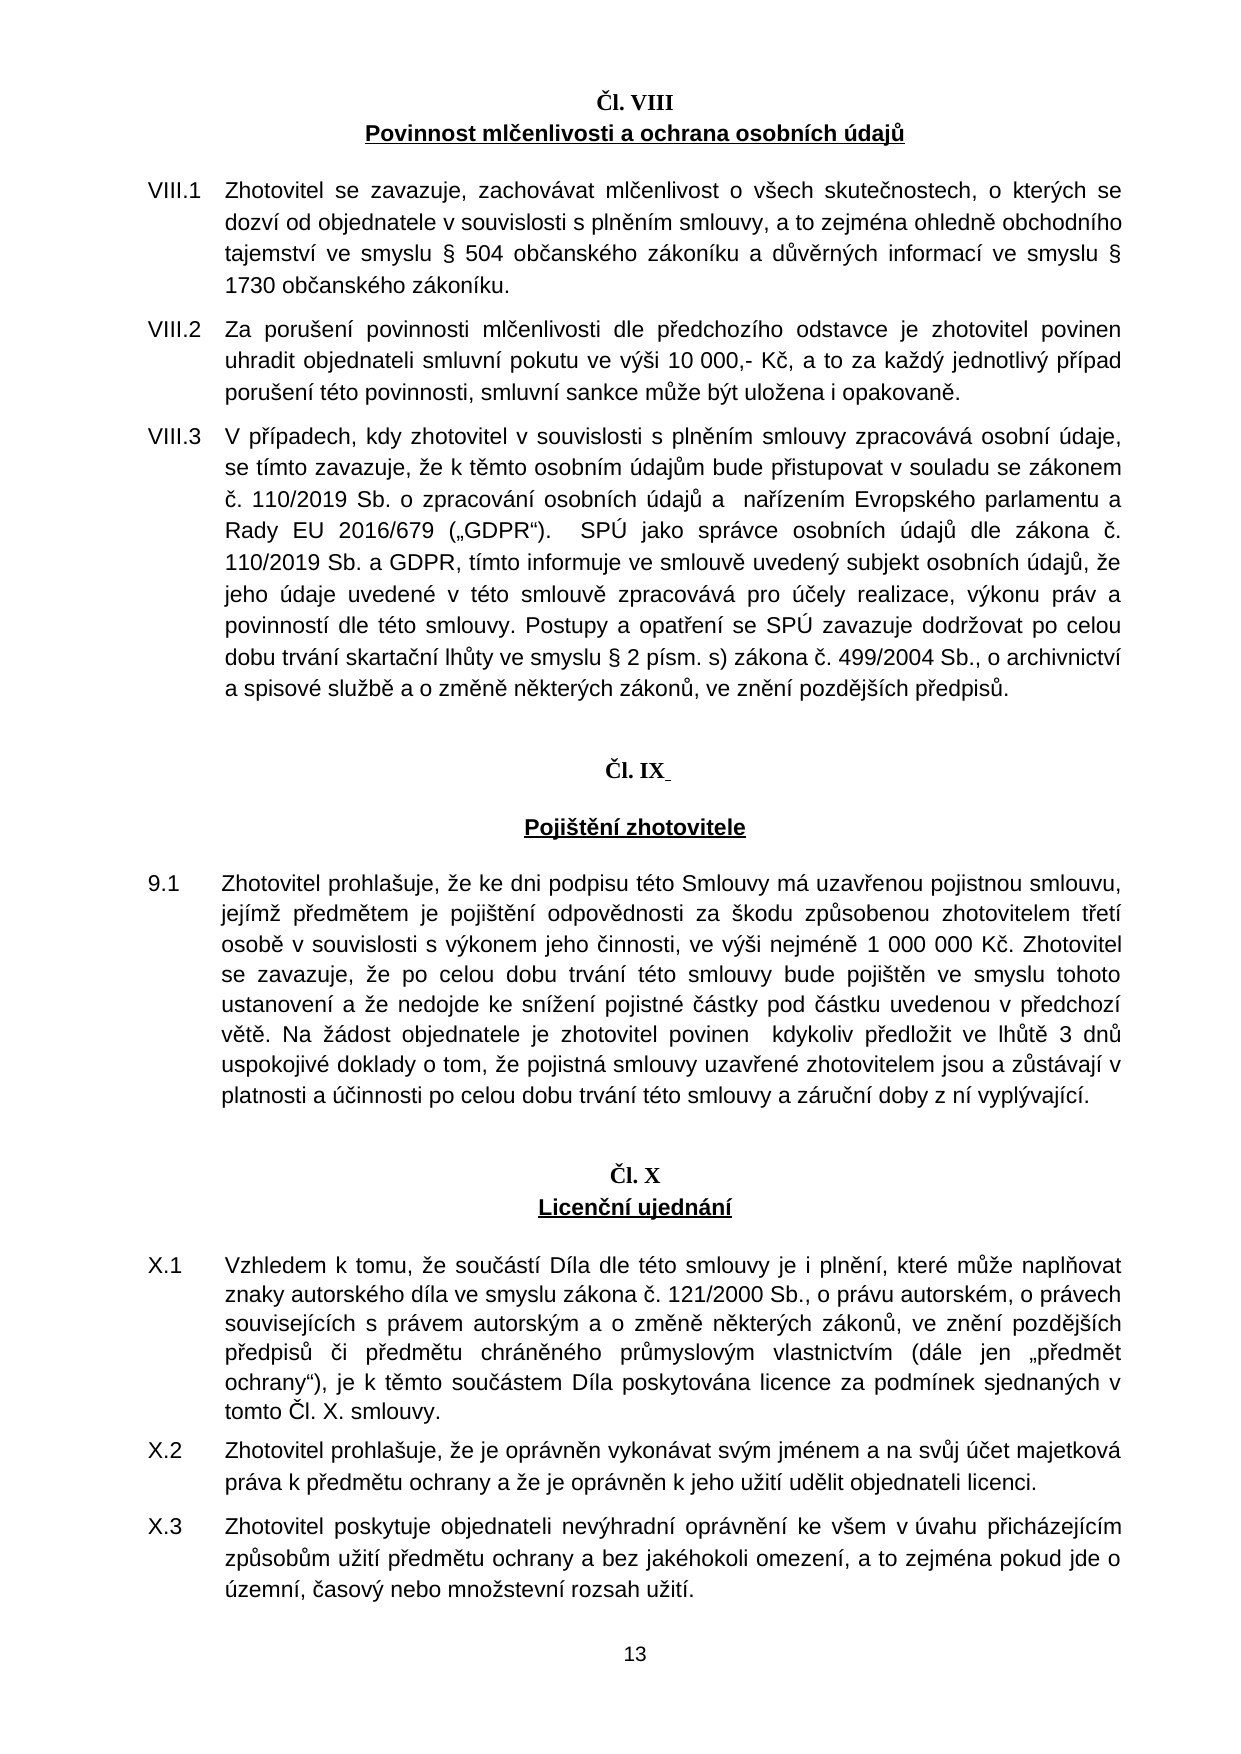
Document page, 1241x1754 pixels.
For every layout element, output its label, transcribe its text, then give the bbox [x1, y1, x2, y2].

list Vzhledem k tomu, že součástí Díla dle této smlouvy je i plnění, které může naplňovat znaky autorského díla ve smyslu zákona č. 121/2000 Sb., o právu autorském, o právech souvisejících s právem autorským a o změně některých zákonů, ve znění pozdějších předpisů či předmětu chráněného průmyslovým vlastnictvím (dále jen „předmět ochrany“), je k těmto součástem Díla poskytována licence za podmínek sjednaných v tomto Čl. X. smlouvy. [148, 1250, 1122, 1425]
text Licenční ujednání [148, 1162, 1122, 1220]
text Povinnost mlčenlivosti a ochrana osobních údajů [148, 89, 1122, 147]
list V případech, kdy zhotovitel v souvislosti s plněním smlouvy zpracovává osobní údaje, se tímto zavazuje, že k těmto osobním údajům bude přistupovat v souladu se zákonem č. 110/2019 Sb. o zpracování osobních údajů a nařízením Evropského parlamentu a Rady EU 2016/679 („GDPR“). SPÚ jako správce osobních údajů dle zákona č. 110/2019 Sb. a GDPR, tímto informuje ve smlouvě uvedený subjekt osobních údajů, že jeho údaje uvedené v této smlouvě zpracovává pro účely realizace, výkonu práv a povinností dle této smlouvy. Postupy a opatření se SPÚ zavazuje dodržovat po celou dobu trvání skartační lhůty ve smyslu § 2 písm. s) zákona č. 499/2004 Sb., o archivnictví a spisové službě a o změně některých zákonů, ve znění pozdějších předpisů. [148, 423, 1122, 702]
list Zhotovitel prohlašuje, že je oprávněn vykonávat svým jménem a na svůj účet majetková práva k předmětu ochrany a že je oprávněn k jeho užití udělit objednateli licenci. [148, 1437, 1122, 1495]
list Za porušení povinnosti mlčenlivosti dle předchozího odstavce je zhotovitel povinen uhradit objednateli smluvní pokutu ve výši 10 000,- Kč, a to za každý jednotlivý případ porušení této povinnosti, smluvní sankce může být uložena i opakovaně. [148, 316, 1122, 405]
list Zhotovitel poskytuje objednateli nevýhradní oprávnění ke všem v úvahu přicházejícím způsobům užití předmětu ochrany a bez jakéhokoli omezení, a to zejména pokud jde o územní, časový nebo množstevní rozsah užití. [148, 1513, 1122, 1603]
text 9.1 Zhotovitel prohlašuje, že ke dni podpisu této Smlouvy má uzavřenou pojistnou smlouvu, jejímž předmětem je pojištění odpovědnosti za škodu způsobenou zhotovitelem třetí osobě v souvislosti s výkonem jeho činnosti, ve výši nejméně 1 000 000 Kč. Zhotovitel se zavazuje, že po celou dobu trvání této smlouvy bude pojištěn ve smyslu tohoto ustanovení a že nedojde ke snížení pojistné částky pod částku uvedenou v předchozí větě. Na žádost objednatele je zhotovitel povinen kdykoliv předložit ve lhůtě 3 dnů uspokojivé doklady o tom, že pojistná smlouvy uzavřené zhotovitelem jsou a zůstávají v platnosti a účinnosti po celou dobu trvání této smlouvy a záruční doby z ní vyplývající. [148, 870, 1122, 1108]
list Pojištění zhotovitele [148, 813, 1122, 840]
list Zhotovitel se zavazuje, zachovávat mlčenlivost o všech skutečnostech, o kterých se dozví od objednatele v souvislosti s plněním smlouvy, a to zejména ohledně obchodního tajemství ve smyslu § 504 občanského zákoníku a důvěrných informací ve smyslu § 1730 občanského zákoníku. [148, 177, 1122, 298]
